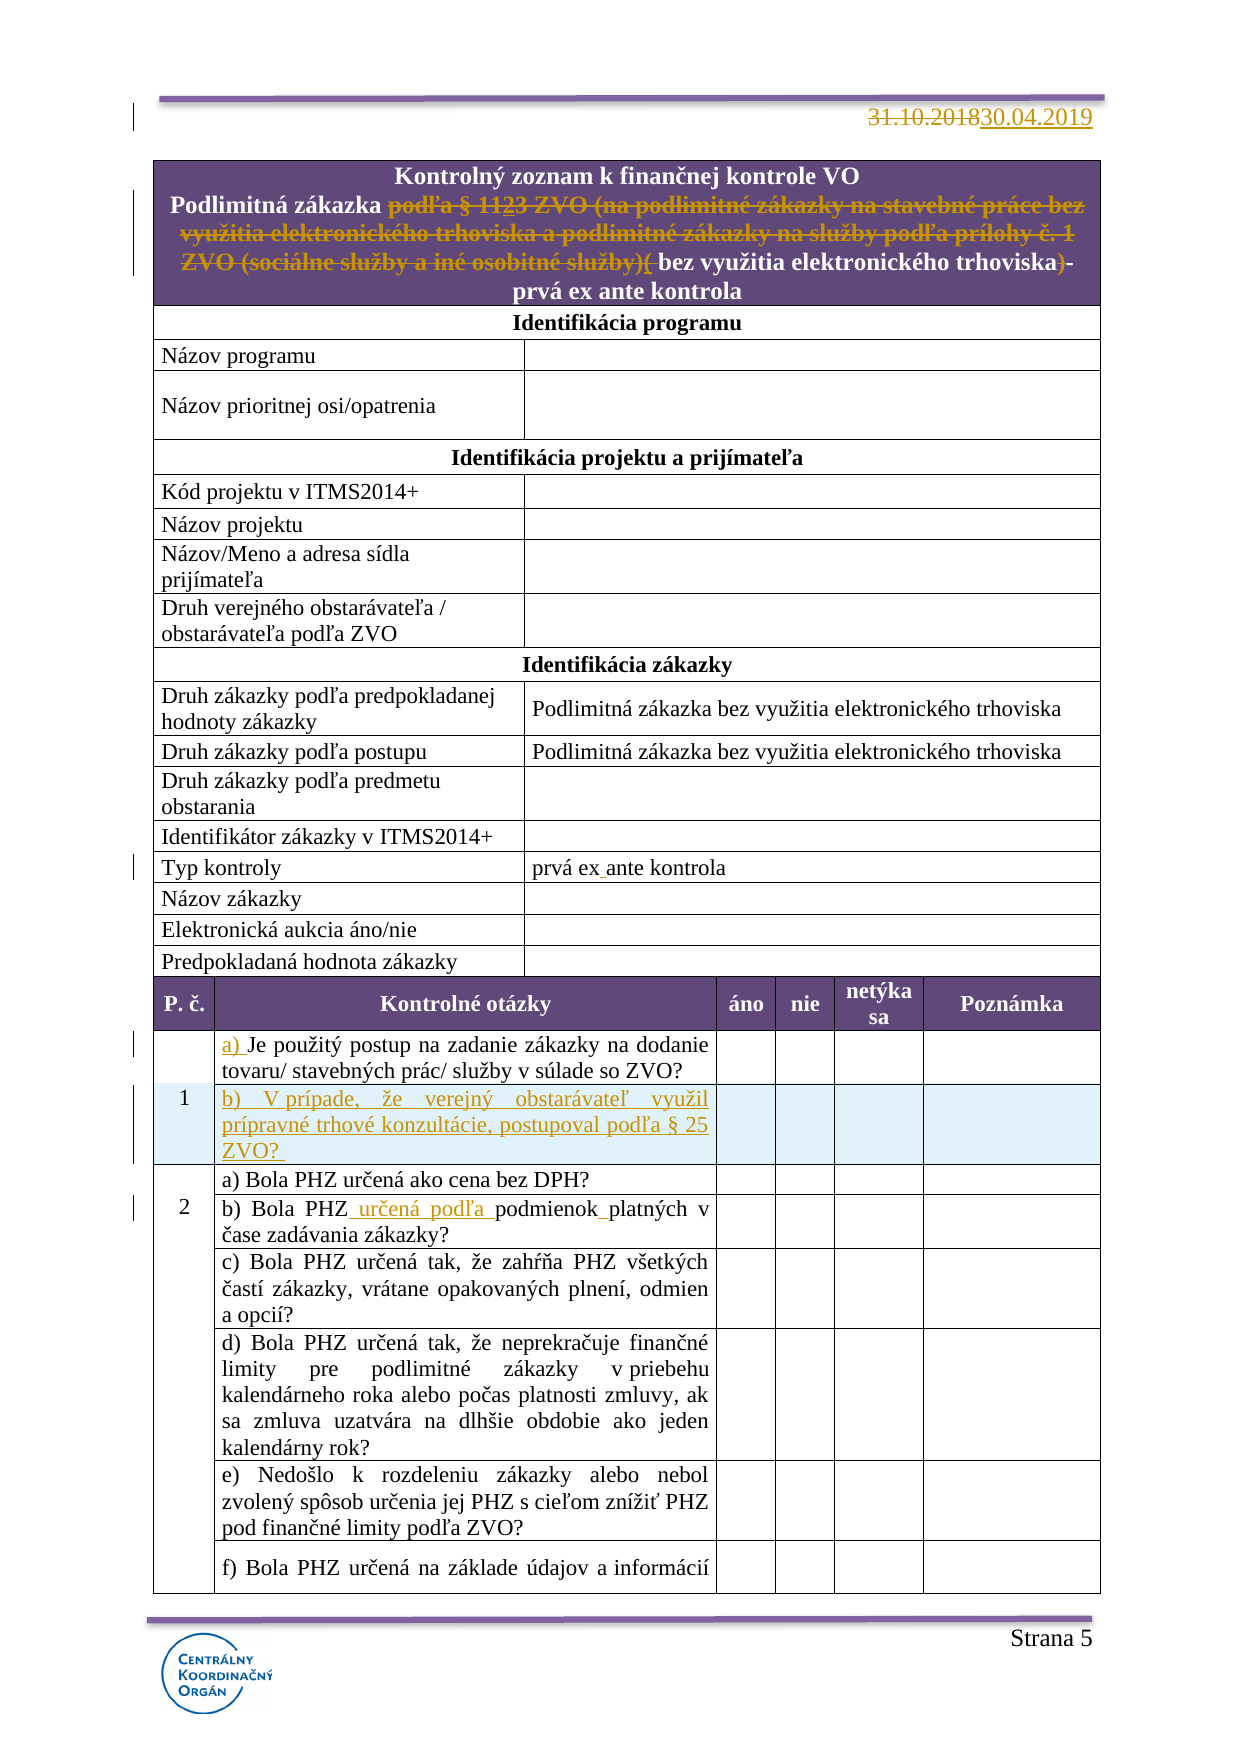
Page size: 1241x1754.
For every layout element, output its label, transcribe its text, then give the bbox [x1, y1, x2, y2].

table_cell [717, 1195, 775, 1247]
table_cell 1 [154, 1031, 214, 1164]
table_cell b) Bola PHZpodmienokplatných v čase zadávania zákazky? [215, 1195, 716, 1247]
table_cell nie [776, 977, 834, 1030]
table_cell [717, 1329, 775, 1460]
table_cell Podlimitná zákazka bez využitia elektronického trhoviska [525, 682, 1100, 735]
table_cell Je použitý postup na zadanie zákazky na dodanie tovaru/ stavebných prác/ služby v súlade so ZVO? [215, 1031, 716, 1083]
table_cell [835, 1541, 923, 1593]
table_cell [525, 883, 1100, 913]
table_cell [835, 1031, 923, 1083]
table_cell Podlimitná zákazka bez využitia elektronického trhoviska [525, 736, 1100, 766]
table_cell c) Bola PHZ určená tak, že zahŕňa PHZ všetkých častí zákazky, vrátane opakovaných plnení, odmien a opcií? [215, 1249, 716, 1327]
table_cell Druh verejného obstarávateľa / obstarávateľa podľa ZVO [154, 594, 524, 647]
table_cell [835, 1195, 923, 1247]
table_cell [717, 1249, 775, 1327]
table_cell [924, 1461, 1100, 1540]
table_cell P. č. [154, 977, 214, 1030]
table_cell [924, 1329, 1100, 1460]
table_cell [924, 1249, 1100, 1327]
table_cell Druh zákazky podľa predpokladanej hodnoty zákazky [154, 682, 524, 735]
table_cell [776, 1329, 834, 1460]
table_cell [717, 1031, 775, 1083]
table_cell Kód projektu v ITMS2014+ [154, 475, 524, 508]
table_cell d) Bola PHZ určená tak, že neprekračuje finančné limity pre podlimitné zákazky v priebehu kalendárneho roka alebo počas platnosti zmluvy, ak sa zmluva uzatvára na dlhšie obdobie ako jeden kalendárny rok? [215, 1329, 716, 1460]
table_cell [835, 1329, 923, 1460]
table_cell [525, 475, 1100, 508]
table_cell [525, 915, 1100, 945]
table_cell [776, 1461, 834, 1540]
table_cell Názov projektu [154, 509, 524, 539]
picture [159, 1631, 272, 1713]
table_cell Kontrolné otázky [215, 977, 716, 1030]
table_cell Identifikácia zákazky [154, 648, 1100, 681]
table_cell [924, 1165, 1100, 1194]
table_cell [776, 1249, 834, 1327]
table_cell Identifikácia programu [154, 306, 1100, 339]
table_cell Typ kontroly [154, 852, 524, 882]
table_cell [776, 1031, 834, 1083]
table_cell Elektronická aukcia áno/nie [154, 915, 524, 945]
table_cell [835, 1461, 923, 1540]
table_cell Identifikácia projektu a prijímateľa [154, 440, 1100, 473]
table_cell Názov zákazky [154, 883, 524, 913]
table_cell [776, 1165, 834, 1194]
table_cell [924, 1541, 1100, 1593]
table_cell prvá exante kontrola [525, 852, 1100, 882]
table_cell Názov/Meno a adresa sídla prijímateľa [154, 540, 524, 593]
table_cell [776, 1541, 834, 1593]
table_cell Predpokladaná hodnota zákazky [154, 946, 524, 976]
table_cell Názov prioritnej osi/opatrenia [154, 371, 524, 439]
table_cell [525, 540, 1100, 593]
table_cell [525, 821, 1100, 851]
table_cell [717, 1165, 775, 1194]
table_cell [835, 1165, 923, 1194]
table_cell Druh zákazky podľa postupu [154, 736, 524, 766]
table_cell [924, 1031, 1100, 1083]
table_cell [924, 1195, 1100, 1247]
table_cell [717, 1461, 775, 1540]
table_cell Druh zákazky podľa predmetu obstarania [154, 767, 524, 820]
table_cell [525, 594, 1100, 647]
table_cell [215, 1541, 716, 1593]
table_header Kontrolný zoznam k finančnej kontrole VO Podlimitná zákazka bez využitia elektronického trhoviska- prvá ex ante kontrola [154, 161, 1100, 305]
table_cell a) Bola PHZ určená ako cena bez DPH? [215, 1165, 716, 1194]
table_cell netýka sa [835, 977, 923, 1030]
table_cell Identifikátor zákazky v ITMS2014+ [154, 821, 524, 851]
table_cell Názov programu [154, 340, 524, 370]
table_cell [835, 1249, 923, 1327]
table_cell áno [717, 977, 775, 1030]
table_cell e) Nedošlo k rozdeleniu zákazky alebo nebol zvolený spôsob určenia jej PHZ s cieľom znížiť PHZ pod finančné limity podľa ZVO? [215, 1461, 716, 1540]
table_cell [525, 371, 1100, 439]
table_cell [525, 509, 1100, 539]
table_cell Poznámka [924, 977, 1100, 1030]
table_cell [525, 946, 1100, 976]
table_cell 2 [154, 1165, 214, 1593]
table_cell [717, 1541, 775, 1593]
table_cell [776, 1195, 834, 1247]
table_cell [525, 340, 1100, 370]
table_cell [525, 767, 1100, 820]
